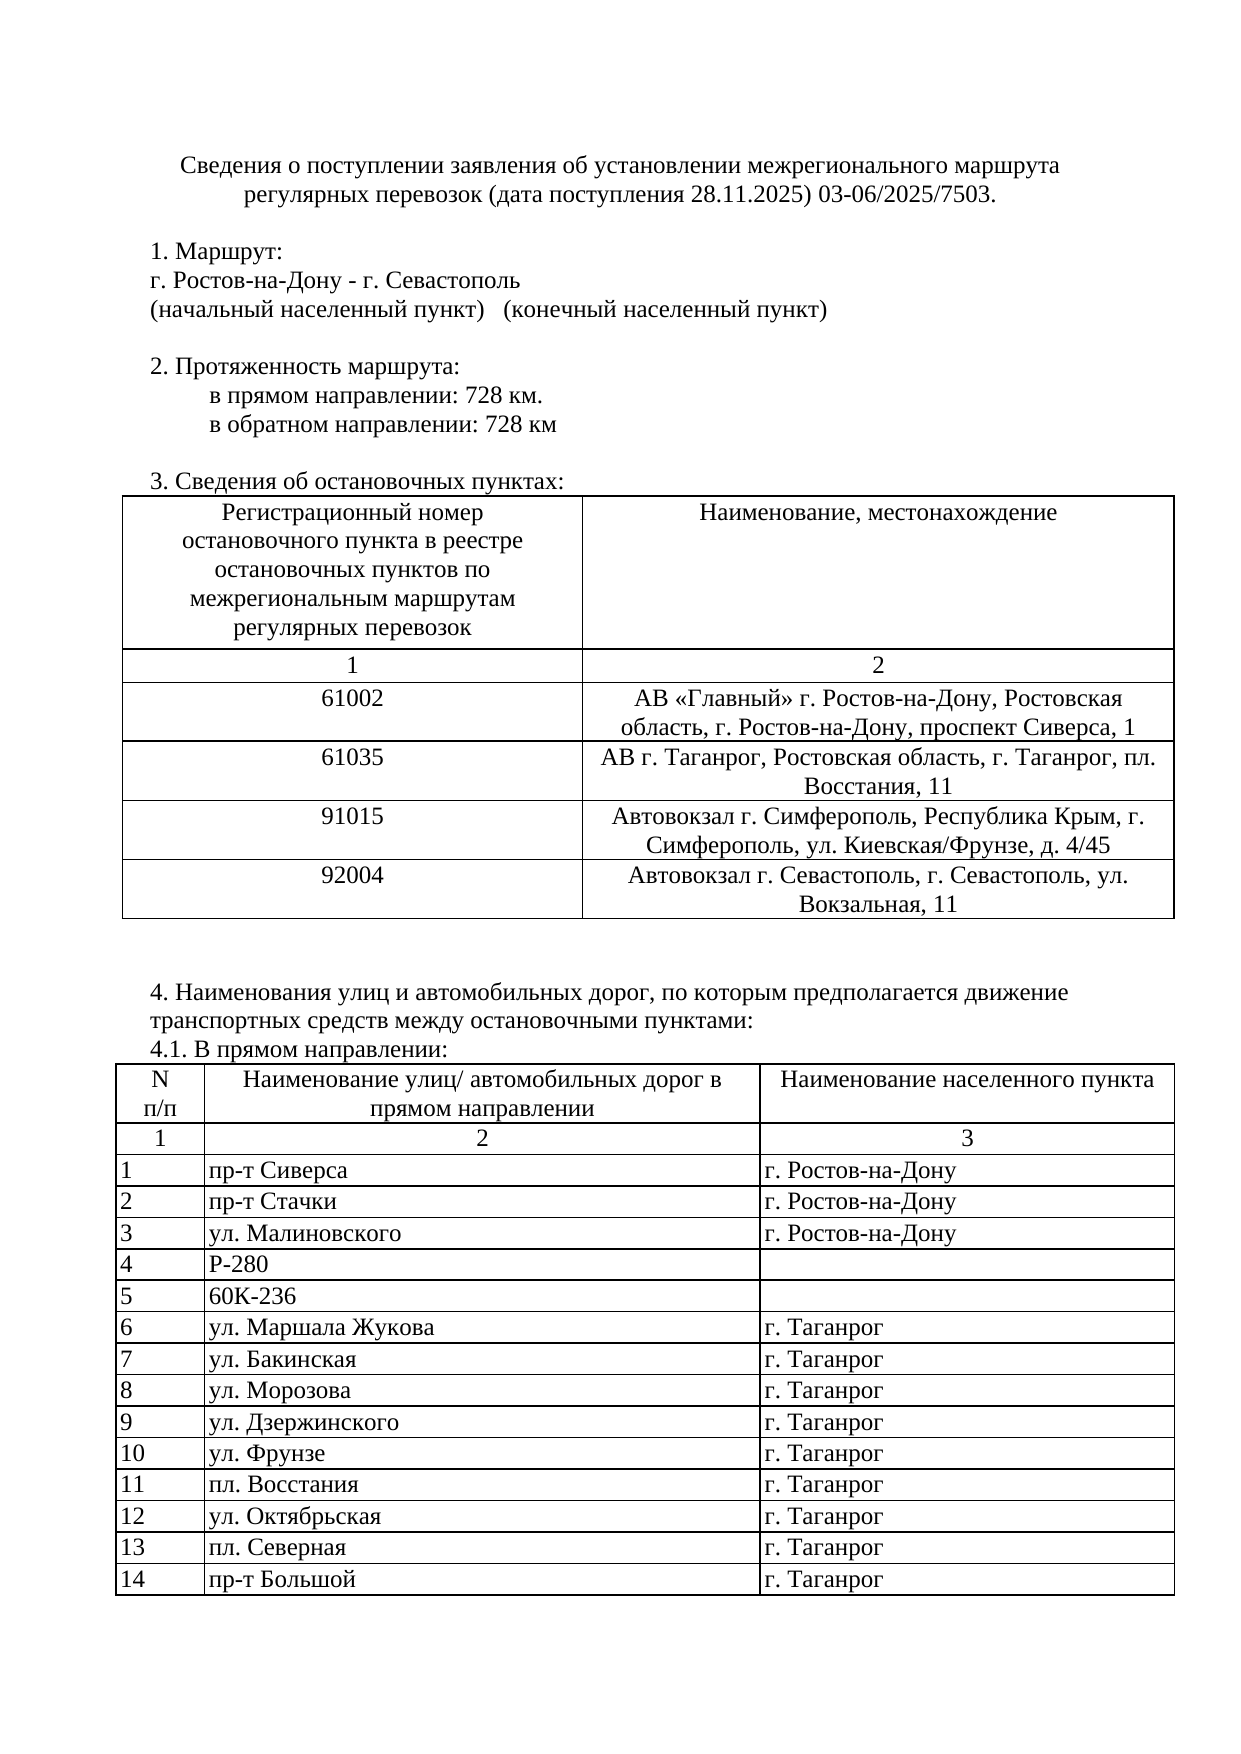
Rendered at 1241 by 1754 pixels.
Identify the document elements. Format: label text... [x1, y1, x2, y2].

text (начальный населенный пункт) (конечный населенный пункт) [150, 294, 1090, 322]
table_cell 92004 [123, 860, 582, 918]
table_cell 2 [205, 1124, 759, 1153]
table_cell 10 [117, 1438, 204, 1468]
table_cell г. Таганрог [761, 1564, 1174, 1594]
table_cell 4 [117, 1250, 204, 1279]
table_cell 8 [117, 1375, 204, 1405]
table_cell 91015 [123, 801, 582, 858]
text 4.1. В прямом направлении: [150, 1034, 1090, 1063]
table_cell [761, 1250, 1174, 1279]
table_cell 5 [117, 1281, 204, 1311]
table_cell г. Таганрог [761, 1312, 1174, 1342]
table_cell пр-т Сиверса [205, 1155, 759, 1185]
table_cell пр-т Стачки [205, 1187, 759, 1216]
table_cell г. Ростов-на-Дону [761, 1155, 1174, 1185]
table_cell г. Ростов-на-Дону [761, 1187, 1174, 1216]
table_cell [761, 1281, 1174, 1311]
table_cell 61035 [123, 742, 582, 799]
table_cell ул. Морозова [205, 1375, 759, 1405]
table_cell 9 [117, 1407, 204, 1437]
table_cell г. Таганрог [761, 1344, 1174, 1374]
table_cell 60К-236 [205, 1281, 759, 1311]
table_header Наименование, местонахождение [583, 497, 1173, 648]
table_cell 6 [117, 1312, 204, 1342]
table_cell 3 [761, 1124, 1174, 1153]
table_cell 1 [117, 1155, 204, 1185]
table_cell 7 [117, 1344, 204, 1374]
table_header N п/п [117, 1065, 204, 1122]
table_cell 61002 [123, 683, 582, 740]
text 4. Наименования улиц и автомобильных дорог, по которым предполагается движение транспортных средств между остановочными пунктами: [150, 977, 1090, 1034]
text в обратном направлении: 728 км [150, 409, 1090, 437]
text г. Ростов-на-Дону - г. Севастополь [150, 265, 1090, 294]
table_cell 3 [117, 1218, 204, 1248]
table_cell пл. Северная [205, 1533, 759, 1562]
table_cell Автовокзал г. Севастополь, г. Севастополь, ул. Вокзальная, 11 [583, 860, 1173, 918]
table_cell г. Таганрог [761, 1501, 1174, 1531]
table_cell 1 [117, 1124, 204, 1153]
text 2. Протяженность маршрута: [150, 351, 1090, 380]
table_cell г. Таганрог [761, 1470, 1174, 1499]
table_cell АВ «Главный» г. Ростов-на-Дону, Ростовская область, г. Ростов-на-Дону, проспект Сиверса, 1 [583, 683, 1173, 740]
text Сведения о поступлении заявления об установлении межрегионального маршрута регулярных перевозок (дата поступления 28.11.2025) 03-06/2025/7503. [150, 150, 1090, 207]
table_cell г. Таганрог [761, 1533, 1174, 1562]
table_cell 12 [117, 1501, 204, 1531]
table_cell 2 [117, 1187, 204, 1216]
table_cell 13 [117, 1533, 204, 1562]
table_cell пл. Восстания [205, 1470, 759, 1499]
table_cell Р-280 [205, 1250, 759, 1279]
table_cell ул. Малиновского [205, 1218, 759, 1248]
table_header Наименование улиц/ автомобильных дорог в прямом направлении [205, 1065, 759, 1122]
table_cell АВ г. Таганрог, Ростовская область, г. Таганрог, пл. Восстания, 11 [583, 742, 1173, 799]
table_header Наименование населенного пункта [761, 1065, 1174, 1122]
table_cell ул. Бакинская [205, 1344, 759, 1374]
table_cell г. Ростов-на-Дону [761, 1218, 1174, 1248]
table_cell 11 [117, 1470, 204, 1499]
table_cell г. Таганрог [761, 1407, 1174, 1437]
table_cell пр-т Большой [205, 1564, 759, 1594]
table_cell 1 [123, 650, 582, 681]
text 3. Сведения об остановочных пунктах: [150, 466, 1090, 495]
table_cell ул. Фрунзе [205, 1438, 759, 1468]
table_cell ул. Октябрьская [205, 1501, 759, 1531]
table_cell 2 [583, 650, 1173, 681]
text в прямом направлении: 728 км. [150, 380, 1090, 409]
text 1. Маршрут: [150, 236, 1090, 265]
table_cell ул. Маршала Жукова [205, 1312, 759, 1342]
table_header Регистрационный номер остановочного пункта в реестре остановочных пунктов по межрегиональным маршрутам регулярных перевозок [123, 497, 582, 648]
table_cell 14 [117, 1564, 204, 1594]
table_cell ул. Дзержинского [205, 1407, 759, 1437]
table_cell г. Таганрог [761, 1375, 1174, 1405]
table_cell г. Таганрог [761, 1438, 1174, 1468]
table_cell Автовокзал г. Симферополь, Республика Крым, г. Симферополь, ул. Киевская/Фрунзе, д. 4/45 [583, 801, 1173, 858]
